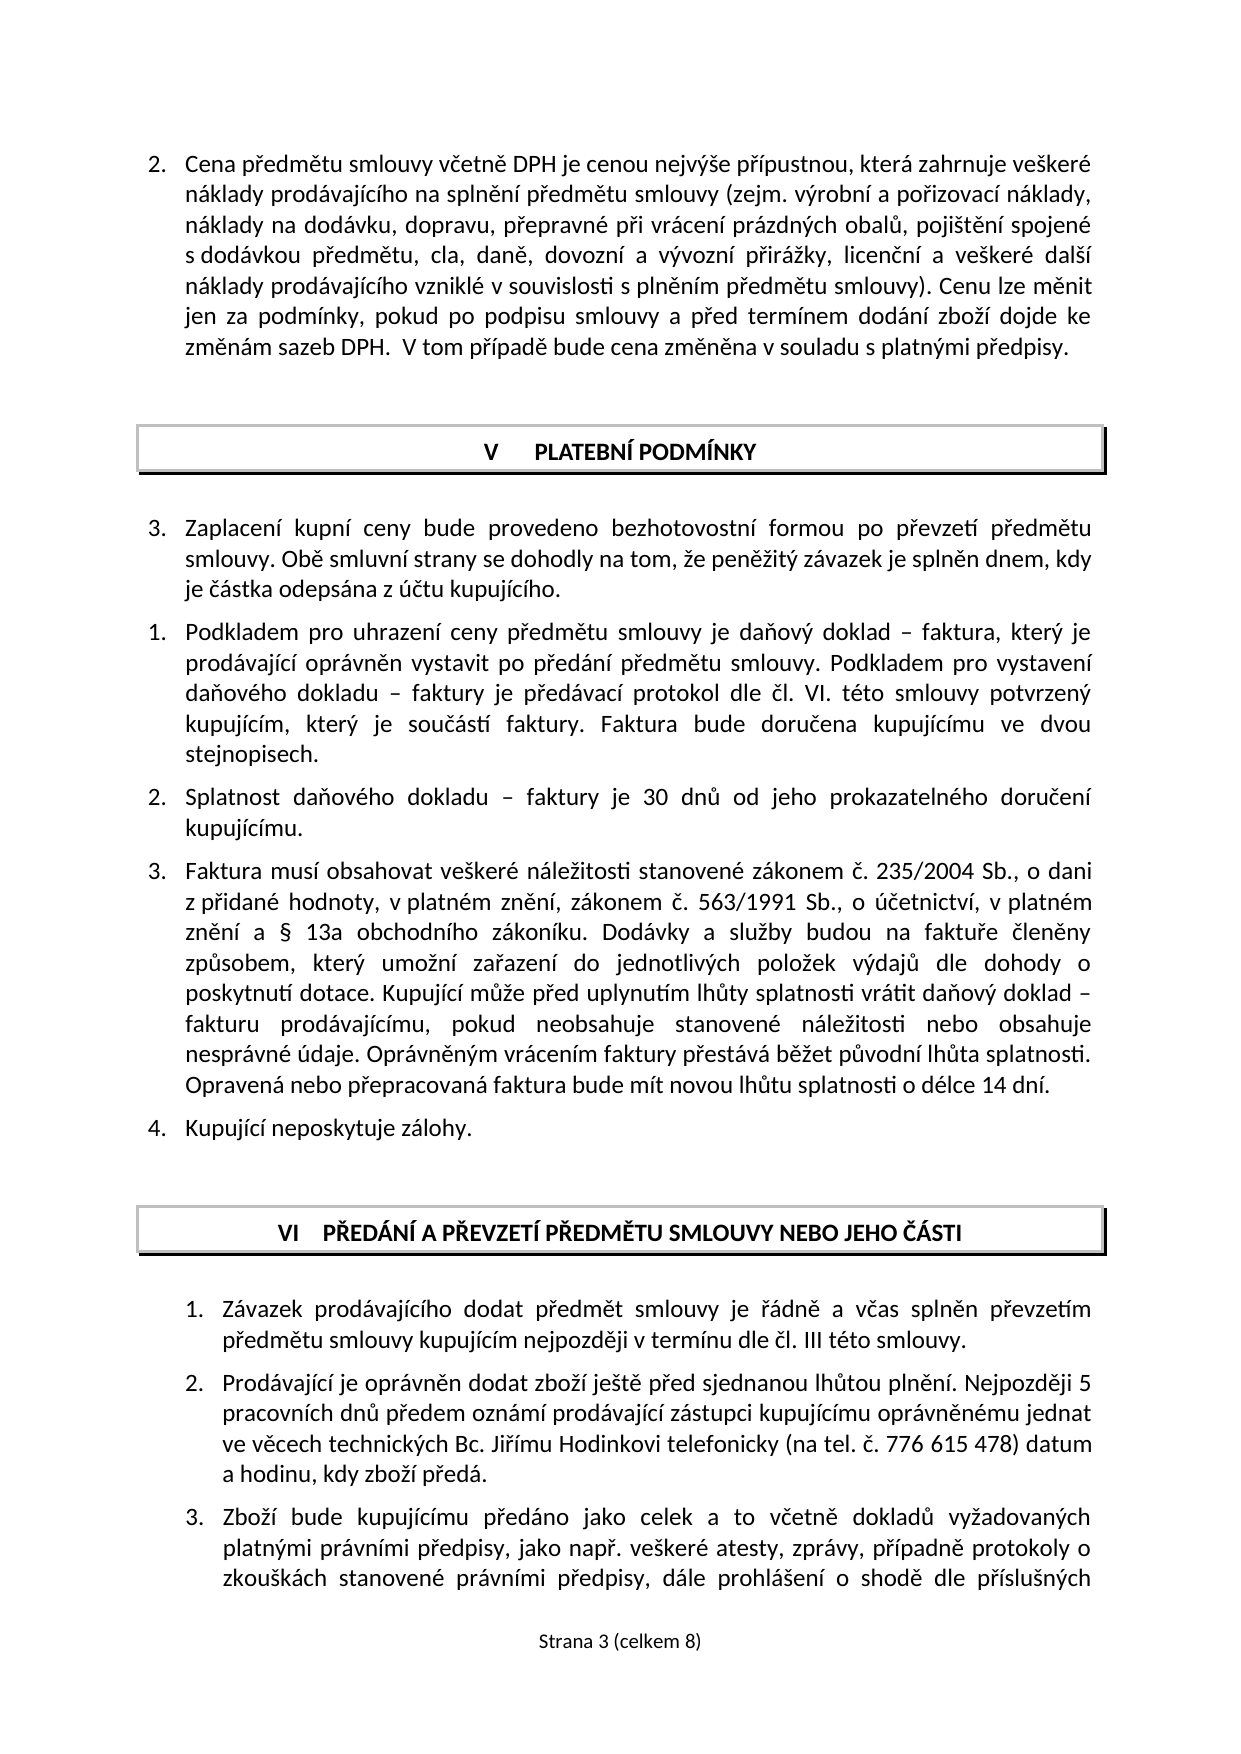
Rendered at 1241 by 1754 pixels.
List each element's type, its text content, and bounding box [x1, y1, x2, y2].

list Faktura musí obsahovat veškeré náležitosti stanovené zákonem č. 235/2004 Sb., o dani z přidané hodnoty, v platném znění, zákonem č. 563/1991 Sb., o účetnictví, v platném znění a § 13a obchodního zákoníku. Dodávky a služby budou na faktuře členěny způsobem, který umožní zařazení do jednotlivých položek výdajů dle dohody o poskytnutí dotace. Kupující může před uplynutím lhůty splatnosti vrátit daňový doklad – fakturu prodávajícímu, pokud neobsahuje stanovené náležitosti nebo obsahuje nesprávné údaje. Oprávněným vrácením faktury přestává běžet původní lhůta splatnosti. Opravená nebo přepracovaná faktura bude mít novou lhůtu splatnosti o délce 14 dní. [148, 855, 1092, 1099]
text platební podmínky [139, 427, 1101, 469]
list Cena předmětu smlouvy včetně DPH je cenou nejvýše přípustnou, která zahrnuje veškeré náklady prodávajícího na splnění předmětu smlouvy (zejm. výrobní a pořizovací náklady, náklady na dodávku, dopravu, přepravné při vrácení prázdných obalů, pojištění spojené s dodávkou předmětu, cla, daně, dovozní a vývozní přirážky, licenční a veškeré další náklady prodávajícího vzniklé v souvislosti s plněním předmětu smlouvy). Cenu lze měnit jen za podmínky, pokud po podpisu smlouvy a před termínem dodání zboží dojde ke změnám sazeb DPH. V tom případě bude cena změněna v souladu s platnými předpisy. [148, 148, 1092, 361]
list Podkladem pro uhrazení ceny předmětu smlouvy je daňový doklad – faktura, který je prodávající oprávněn vystavit po předání předmětu smlouvy. Podkladem pro vystavení daňového dokladu – faktury je předávací protokol dle čl. VI. této smlouvy potvrzený kupujícím, který je součástí faktury. Faktura bude doručena kupujícímu ve dvou stejnopisech. [148, 616, 1092, 769]
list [185, 1501, 1092, 1593]
list Zaplacení kupní ceny bude provedeno bezhotovostní formou po převzetí předmětu smlouvy. Obě smluvní strany se dohodly na tom, že peněžitý závazek je splněn dnem, kdy je částka odepsána z účtu kupujícího. [148, 512, 1092, 604]
list Splatnost daňového dokladu – faktury je 30 dnů od jeho prokazatelného doručení kupujícímu. [148, 782, 1092, 843]
list Závazek prodávajícího dodat předmět smlouvy je řádně a včas splněn převzetím předmětu smlouvy kupujícím nejpozději v termínu dle čl. III této smlouvy. [185, 1293, 1092, 1354]
list Kupující neposkytuje zálohy. [148, 1112, 1092, 1142]
text předání a převzetí předmětu smlouvy nebo jeho části [139, 1208, 1101, 1250]
list Prodávající je oprávněn dodat zboží ještě před sjednanou lhůtou plnění. Nejpozději 5 pracovních dnů předem oznámí prodávající zástupci kupujícímu oprávněnému jednat ve věcech technických Bc. Jiřímu Hodinkovi telefonicky (na tel. č. 776 615 478) datum a hodinu, kdy zboží předá. [185, 1367, 1092, 1489]
